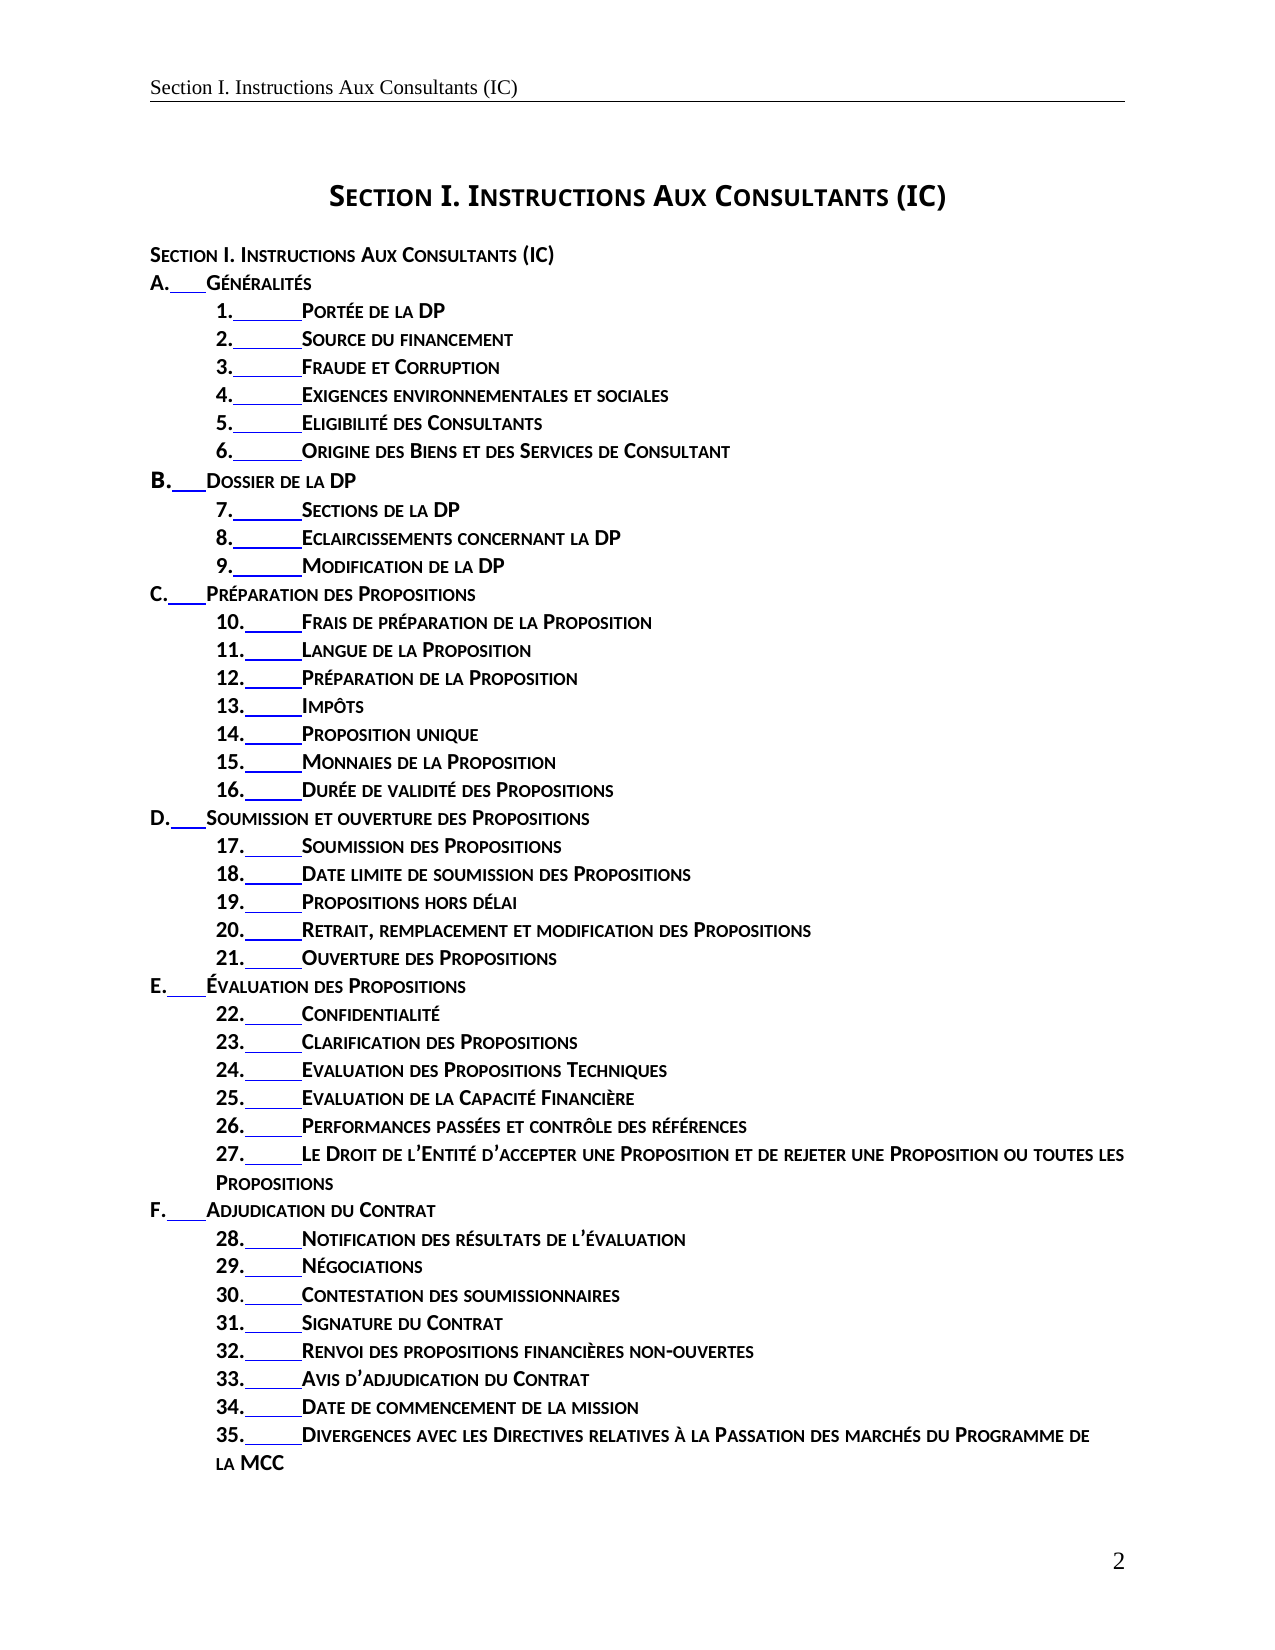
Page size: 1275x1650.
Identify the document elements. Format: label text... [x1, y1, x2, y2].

text 18. Date limite de soumission des Propositions 26 [216, 859, 1125, 887]
text D. Soumission et ouverture des Propositions 23 [150, 803, 1125, 831]
text 24. Evaluation des Propositions Techniques 30 [216, 1056, 1125, 1083]
text C. Préparation des Propositions 18 [150, 579, 1125, 607]
text 12. Préparation de la Proposition 18 [216, 663, 1125, 691]
text 7. Sections de la DP 16 [216, 495, 1125, 523]
subtitle Section I. Instructions Aux Consultants (IC) [150, 175, 1125, 215]
text 9. Modification de la DP 18 [216, 551, 1125, 579]
text 32. Renvoi des propositions financières non-ouvertes 37 [216, 1336, 1125, 1364]
text 15. Monnaies de la Proposition 23 [216, 747, 1125, 775]
text 27. Le Droit de l’Entité d’accepter une Proposition et de rejeter une Proposition ou toutes les Propositions 34 [216, 1139, 1125, 1196]
text 4. Exigences environnementales et sociales 9 [216, 380, 1125, 408]
text 20. Retrait, remplacement et modification des Propositions 27 [216, 915, 1125, 943]
text 8. Eclaircissements concernant la DP 17 [216, 523, 1125, 551]
text F. Adjudication du Contrat 35 [150, 1196, 1125, 1224]
text 25. Evaluation de la Capacité Financière 30 [216, 1083, 1125, 1112]
text 33. Avis d’adjudication du Contrat 37 [216, 1364, 1125, 1392]
text 22. Confidentialité 29 [216, 999, 1125, 1027]
text 29. Négociations 35 [216, 1252, 1125, 1280]
text 13. Impôts 22 [216, 691, 1125, 719]
text 10. Frais de préparation de la Proposition 18 [216, 607, 1125, 635]
text 23. Clarification des Propositions 30 [216, 1027, 1125, 1056]
text B. Dossier de la DP 16 [150, 464, 1125, 495]
text 31. Signature du Contrat 37 [216, 1308, 1125, 1336]
text 28. Notification des résultats de l’évaluation 35 [216, 1224, 1125, 1252]
text 16. Durée de validité des Propositions 23 [216, 775, 1125, 803]
text 11. Langue de la Proposition 18 [216, 635, 1125, 663]
text 14. Proposition unique 23 [216, 719, 1125, 747]
text 35. Divergences avec les Directives relatives à la Passation des marchés du Programme de la MCC 37 [216, 1420, 1125, 1476]
text 26. Performances passées et contrôle des références 34 [216, 1112, 1125, 1139]
text 3. Fraude et Corruption 7 [216, 352, 1125, 380]
text 19. Propositions hors délai 27 [216, 887, 1125, 915]
text 5. Eligibilité des Consultants 10 [216, 408, 1125, 436]
text 1. Portée de la DP 6 [216, 296, 1125, 324]
text 34. Date de commencement de la mission 37 [216, 1392, 1125, 1420]
text Section I. Instructions Aux Consultants (IC) 2 [150, 240, 1125, 268]
text E. Évaluation des Propositions 29 [150, 971, 1125, 999]
text 30. Contestation des soumissionnaires 37 [216, 1280, 1125, 1308]
text A. Généralités 3 [150, 268, 1125, 296]
text 17. Soumission des Propositions 23 [216, 831, 1125, 859]
text 6. Origine des Biens et des Services de Consultant 16 [216, 436, 1125, 464]
text 21. Ouverture des Propositions 28 [216, 943, 1125, 971]
text 2. Source du financement 6 [216, 324, 1125, 352]
